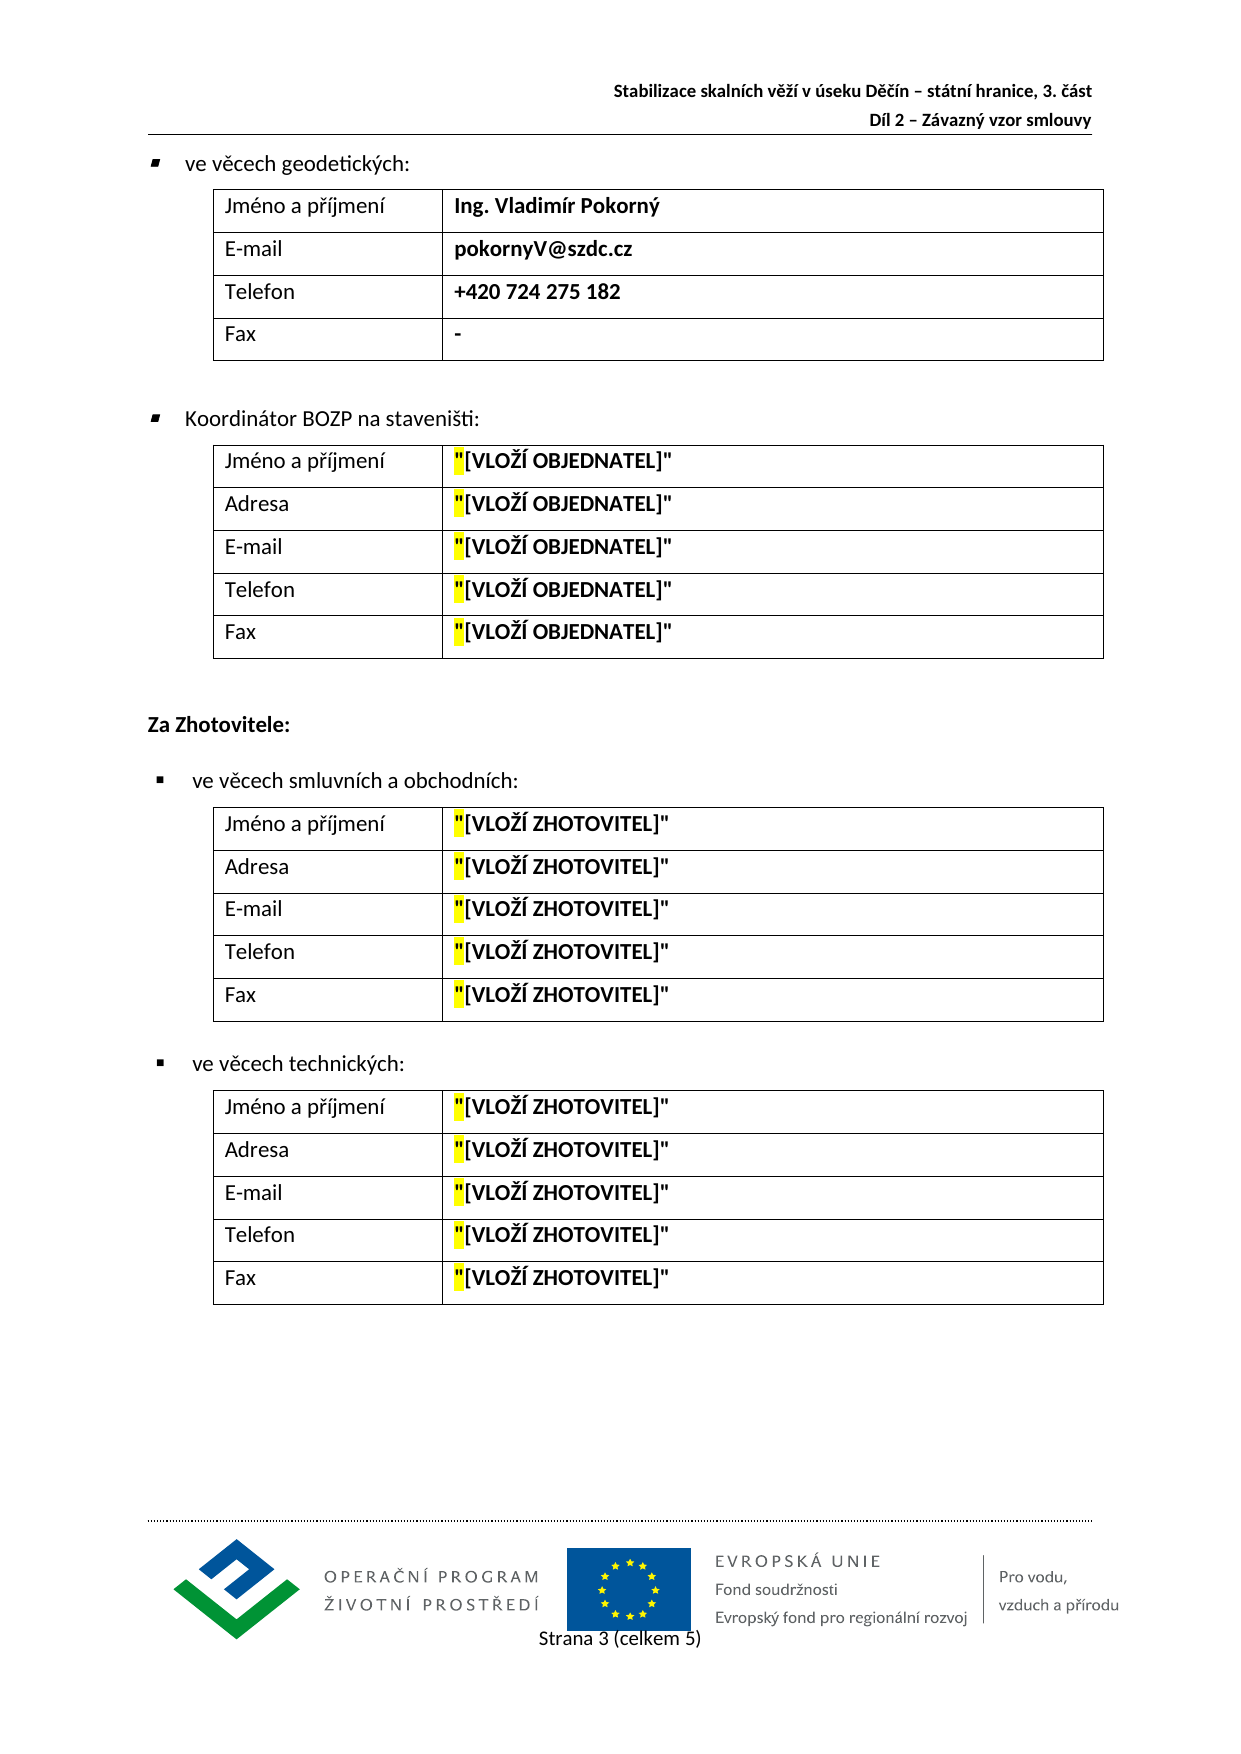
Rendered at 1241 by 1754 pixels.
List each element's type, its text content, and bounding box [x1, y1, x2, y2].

table_cell [443, 1177, 1103, 1218]
table_cell Fax [214, 979, 442, 1021]
table_cell [443, 1262, 1103, 1304]
table_cell [443, 851, 1103, 892]
table_cell Telefon [214, 936, 442, 978]
table_cell - [443, 319, 1103, 360]
table_header [443, 808, 1103, 850]
table_cell E-mail [214, 1177, 442, 1218]
table_cell [443, 574, 1103, 615]
table_header [443, 446, 1103, 487]
table_cell Telefon [214, 1220, 442, 1261]
table_cell Adresa [214, 851, 442, 892]
table_cell [443, 488, 1103, 530]
text Za Zhotovitele: [148, 709, 1092, 738]
table_cell E-mail [214, 233, 442, 275]
table_header Jméno a příjmení [214, 446, 442, 487]
table_cell Adresa [214, 1134, 442, 1176]
table_cell Telefon [214, 276, 442, 317]
table_cell [443, 894, 1103, 935]
list ve věcech technických: [155, 1047, 1092, 1078]
table_header Jméno a příjmení [214, 1091, 442, 1133]
table_header [443, 1091, 1103, 1133]
table_cell Fax [214, 319, 442, 360]
subtitle Koordinátor BOZP na staveništi: [148, 403, 1092, 432]
table_cell Telefon [214, 574, 442, 615]
table_cell E-mail [214, 531, 442, 573]
table_header Jméno a příjmení [214, 808, 442, 850]
table_cell pokornyV@szdc.cz [443, 233, 1103, 275]
table_cell [443, 1134, 1103, 1176]
table_cell [443, 616, 1103, 658]
table_cell Fax [214, 1262, 442, 1304]
subtitle ve věcech geodetických: [148, 148, 1092, 177]
table_cell [443, 979, 1103, 1021]
table_cell +420 724 275 182 [443, 276, 1103, 317]
table_cell [443, 936, 1103, 978]
list ve věcech smluvních a obchodních: [154, 763, 1092, 794]
table_cell Fax [214, 616, 442, 658]
table_header Jméno a příjmení [214, 190, 442, 232]
table_cell Adresa [214, 488, 442, 530]
table_cell [443, 531, 1103, 573]
table_cell [443, 1220, 1103, 1261]
table_header Ing. Vladimír Pokorný [443, 190, 1103, 232]
table_cell E-mail [214, 894, 442, 935]
